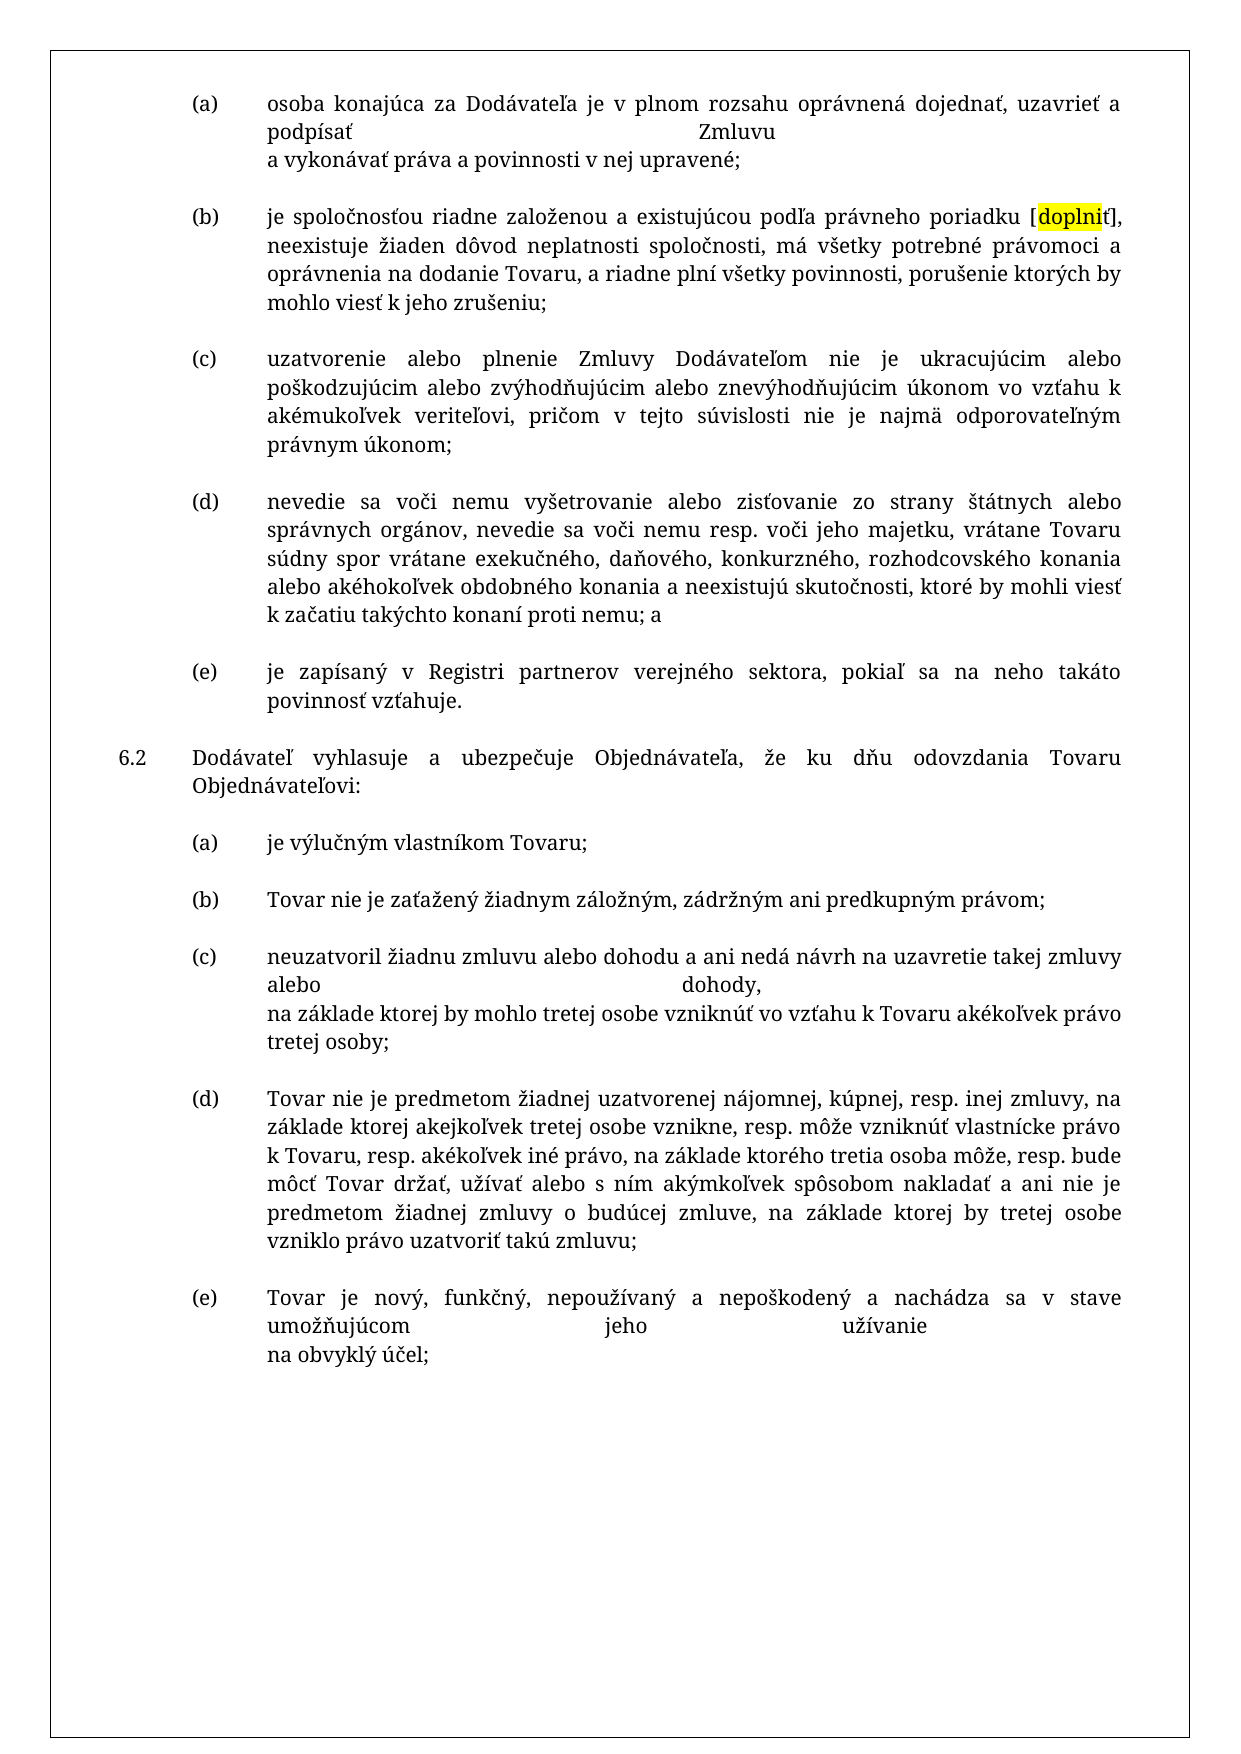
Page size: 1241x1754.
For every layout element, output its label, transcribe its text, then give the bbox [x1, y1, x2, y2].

list je výlučným vlastníkom Tovaru; [192, 828, 1122, 856]
list uzatvorenie alebo plnenie Zmluvy Dodávateľom nie je ukracujúcim alebo poškodzujúcim alebo zvýhodňujúcim alebo znevýhodňujúcim úkonom vo vzťahu k akémukoľvek veriteľovi, pričom v tejto súvislosti nie je najmä odporovateľným právnym úkonom; [192, 344, 1122, 458]
list Tovar nie je zaťažený žiadnym záložným, zádržným ani predkupným právom; [192, 885, 1122, 913]
list Tovar nie je predmetom žiadnej uzatvorenej nájomnej, kúpnej, resp. inej zmluvy, na základe ktorej akejkoľvek tretej osobe vznikne, resp. môže vzniknúť vlastnícke právo k Tovaru, resp. akékoľvek iné právo, na základe ktorého tretia osoba môže, resp. bude môcť Tovar držať, užívať alebo s ním akýmkoľvek spôsobom nakladať a ani nie je predmetom žiadnej zmluvy o budúcej zmluve, na základe ktorej by tretej osobe vzniklo právo uzatvoriť takú zmluvu; [192, 1084, 1122, 1254]
list osoba konajúca za Dodávateľa je v plnom rozsahu oprávnená dojednať, uzavrieť a podpísať Zmluvu a vykonávať práva a povinnosti v nej upravené; [192, 89, 1122, 174]
list nevedie sa voči nemu vyšetrovanie alebo zisťovanie zo strany štátnych alebo správnych orgánov, nevedie sa voči nemu resp. voči jeho majetku, vrátane Tovaru súdny spor vrátane exekučného, daňového, konkurzného, rozhodcovského konania alebo akéhokoľvek obdobného konania a neexistujú skutočnosti, ktoré by mohli viesť k začatiu takýchto konaní proti nemu; a [192, 487, 1122, 629]
list neuzatvoril žiadnu zmluvu alebo dohodu a ani nedá návrh na uzavretie takej zmluvy alebo dohody, na základe ktorej by mohlo tretej osobe vzniknúť vo vzťahu k Tovaru akékoľvek právo tretej osoby; [192, 942, 1122, 1056]
list Dodávateľ vyhlasuje a ubezpečuje Objednávateľa, že ku dňu odovzdania Tovaru Objednávateľovi: [118, 743, 1122, 799]
list je zapísaný v Registri partnerov verejného sektora, pokiaľ sa na neho takáto povinnosť vzťahuje. [192, 657, 1122, 714]
list Tovar je nový, funkčný, nepoužívaný a nepoškodený a nachádza sa v stave umožňujúcom jeho užívanie na obvyklý účel; [192, 1283, 1122, 1368]
list je spoločnosťou riadne založenou a existujúcou podľa právneho poriadku [doplniť], neexistuje žiaden dôvod neplatnosti spoločnosti, má všetky potrebné právomoci a oprávnenia na dodanie Tovaru, a riadne plní všetky povinnosti, porušenie ktorých by mohlo viesť k jeho zrušeniu; [192, 202, 1122, 316]
